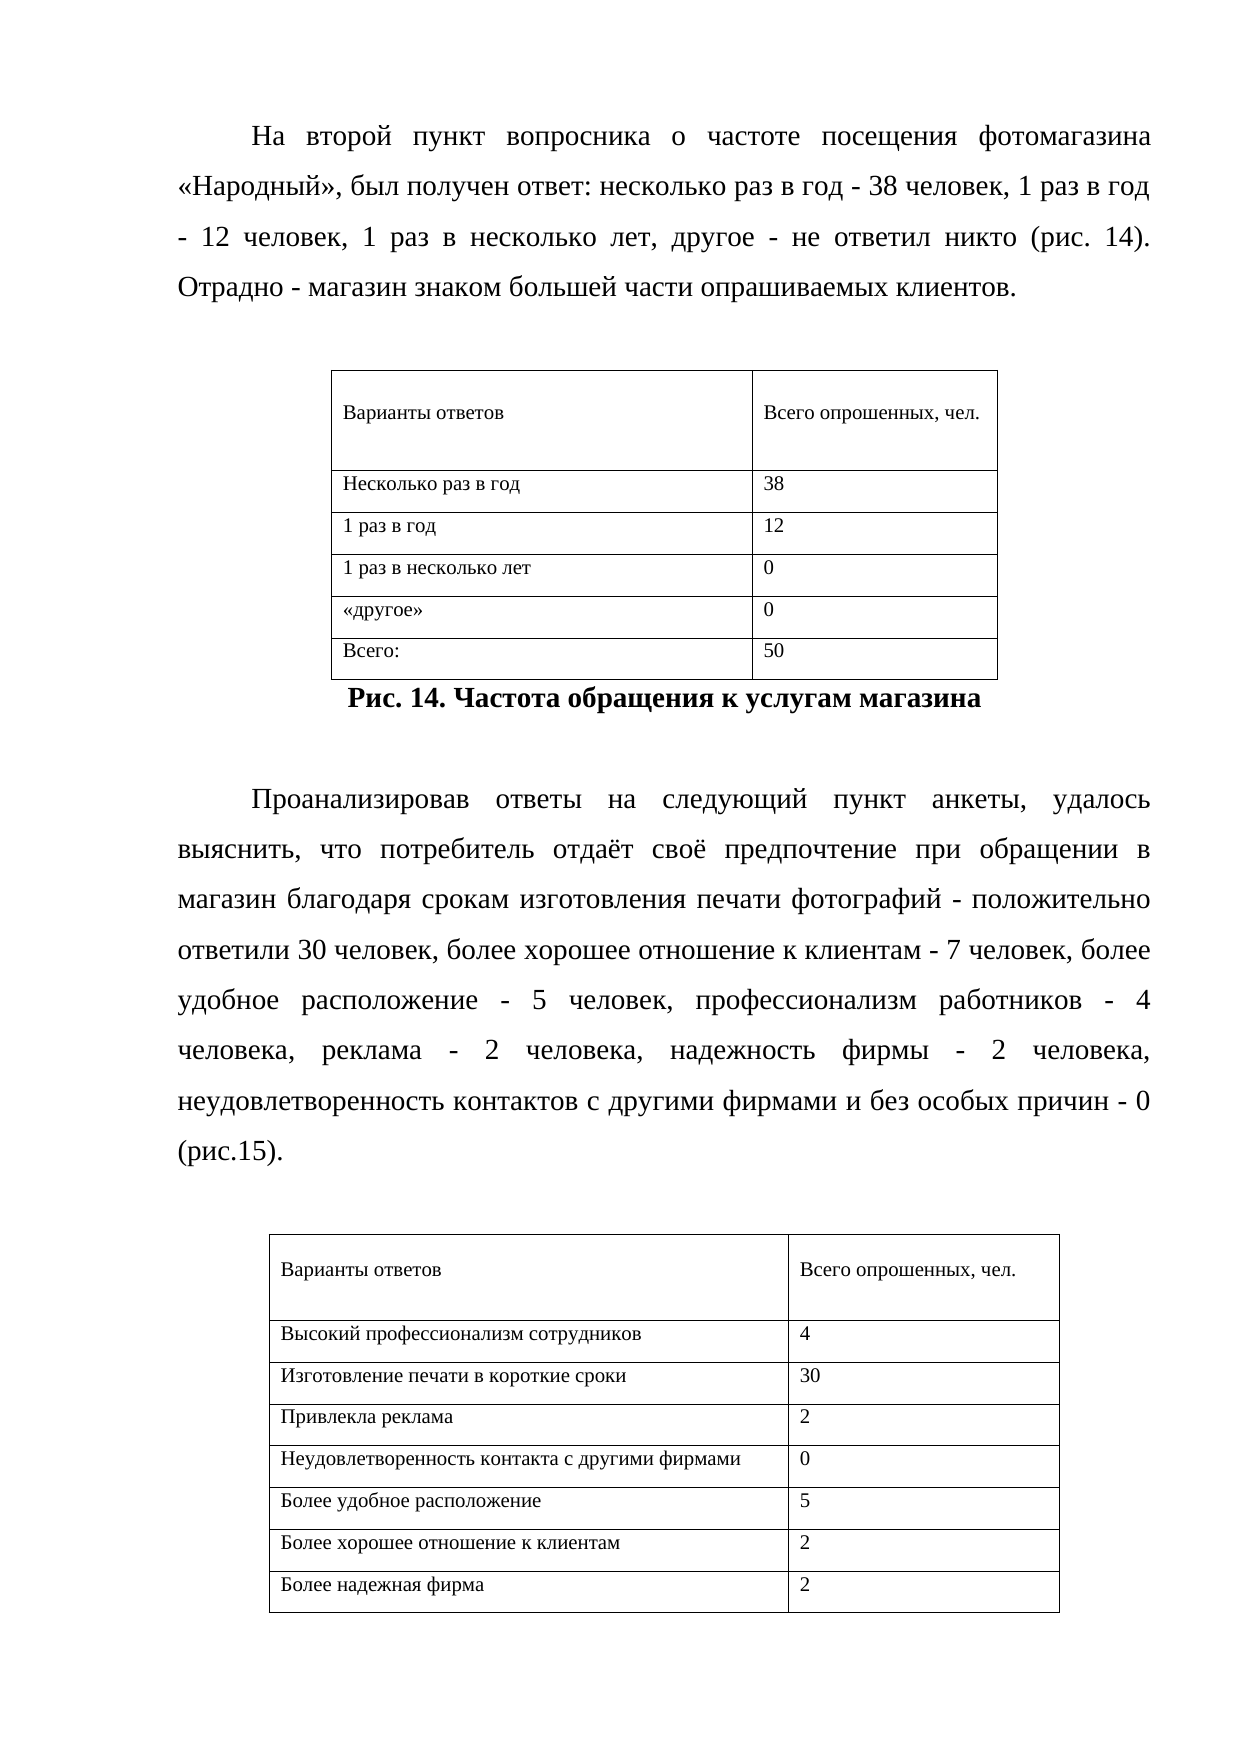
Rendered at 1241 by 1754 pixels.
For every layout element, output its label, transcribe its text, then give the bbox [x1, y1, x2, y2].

table_cell «другое» [332, 597, 752, 637]
table_cell Более хорошее отношение к клиентам [270, 1530, 788, 1571]
table_cell Всего: [332, 639, 752, 679]
table_cell Несколько раз в год [332, 471, 752, 512]
text Рис. 14. Частота обращения к услугам магазина [177, 680, 1152, 714]
table_cell 38 [753, 471, 997, 512]
table_header Варианты ответов [270, 1235, 788, 1320]
table_header Всего опрошенных, чел. [789, 1235, 1059, 1320]
table_cell 0 [753, 597, 997, 637]
table_cell 50 [753, 639, 997, 679]
table_cell 0 [789, 1446, 1059, 1487]
table_cell Изготовление печати в короткие сроки [270, 1363, 788, 1403]
table_cell Привлекла реклама [270, 1405, 788, 1445]
table_cell 1 раз в год [332, 513, 752, 554]
table_cell Более удобное расположение [270, 1488, 788, 1529]
table_cell 1 раз в несколько лет [332, 555, 752, 596]
table_cell 2 [789, 1530, 1059, 1571]
table_cell 12 [753, 513, 997, 554]
text На второй пункт вопросника о частоте посещения фотомагазина «Народный», был получен ответ: несколько раз в год - 38 человек, 1 раз в год - 12 человек, 1 раз в несколько лет, другое - не ответил никто (рис. 14). Отрадно - магазин знаком большей части опрашиваемых клиентов. [177, 118, 1152, 303]
table_cell Более надежная фирма [270, 1572, 788, 1612]
table_header Всего опрошенных, чел. [753, 371, 997, 470]
table_cell 2 [789, 1572, 1059, 1612]
table_cell Высокий профессионализм сотрудников [270, 1321, 788, 1362]
table_cell Неудовлетворенность контакта с другими фирмами [270, 1446, 788, 1487]
table_cell 2 [789, 1405, 1059, 1445]
table_header Варианты ответов [332, 371, 752, 470]
table_cell 30 [789, 1363, 1059, 1403]
table_cell 5 [789, 1488, 1059, 1529]
text Проанализировав ответы на следующий пункт анкеты, удалось выяснить, что потребитель отдаёт своё предпочтение при обращении в магазин благодаря срокам изготовления печати фотографий - положительно ответили 30 человек, более хорошее отношение к клиентам - 7 человек, более удобное расположение - 5 человек, профессионализм работников - 4 человека, реклама - 2 человека, надежность фирмы - 2 человека, неудовлетворенность контактов с другими фирмами и без особых причин - 0 (рис.15). [177, 781, 1152, 1167]
table_cell 4 [789, 1321, 1059, 1362]
table_cell 0 [753, 555, 997, 596]
